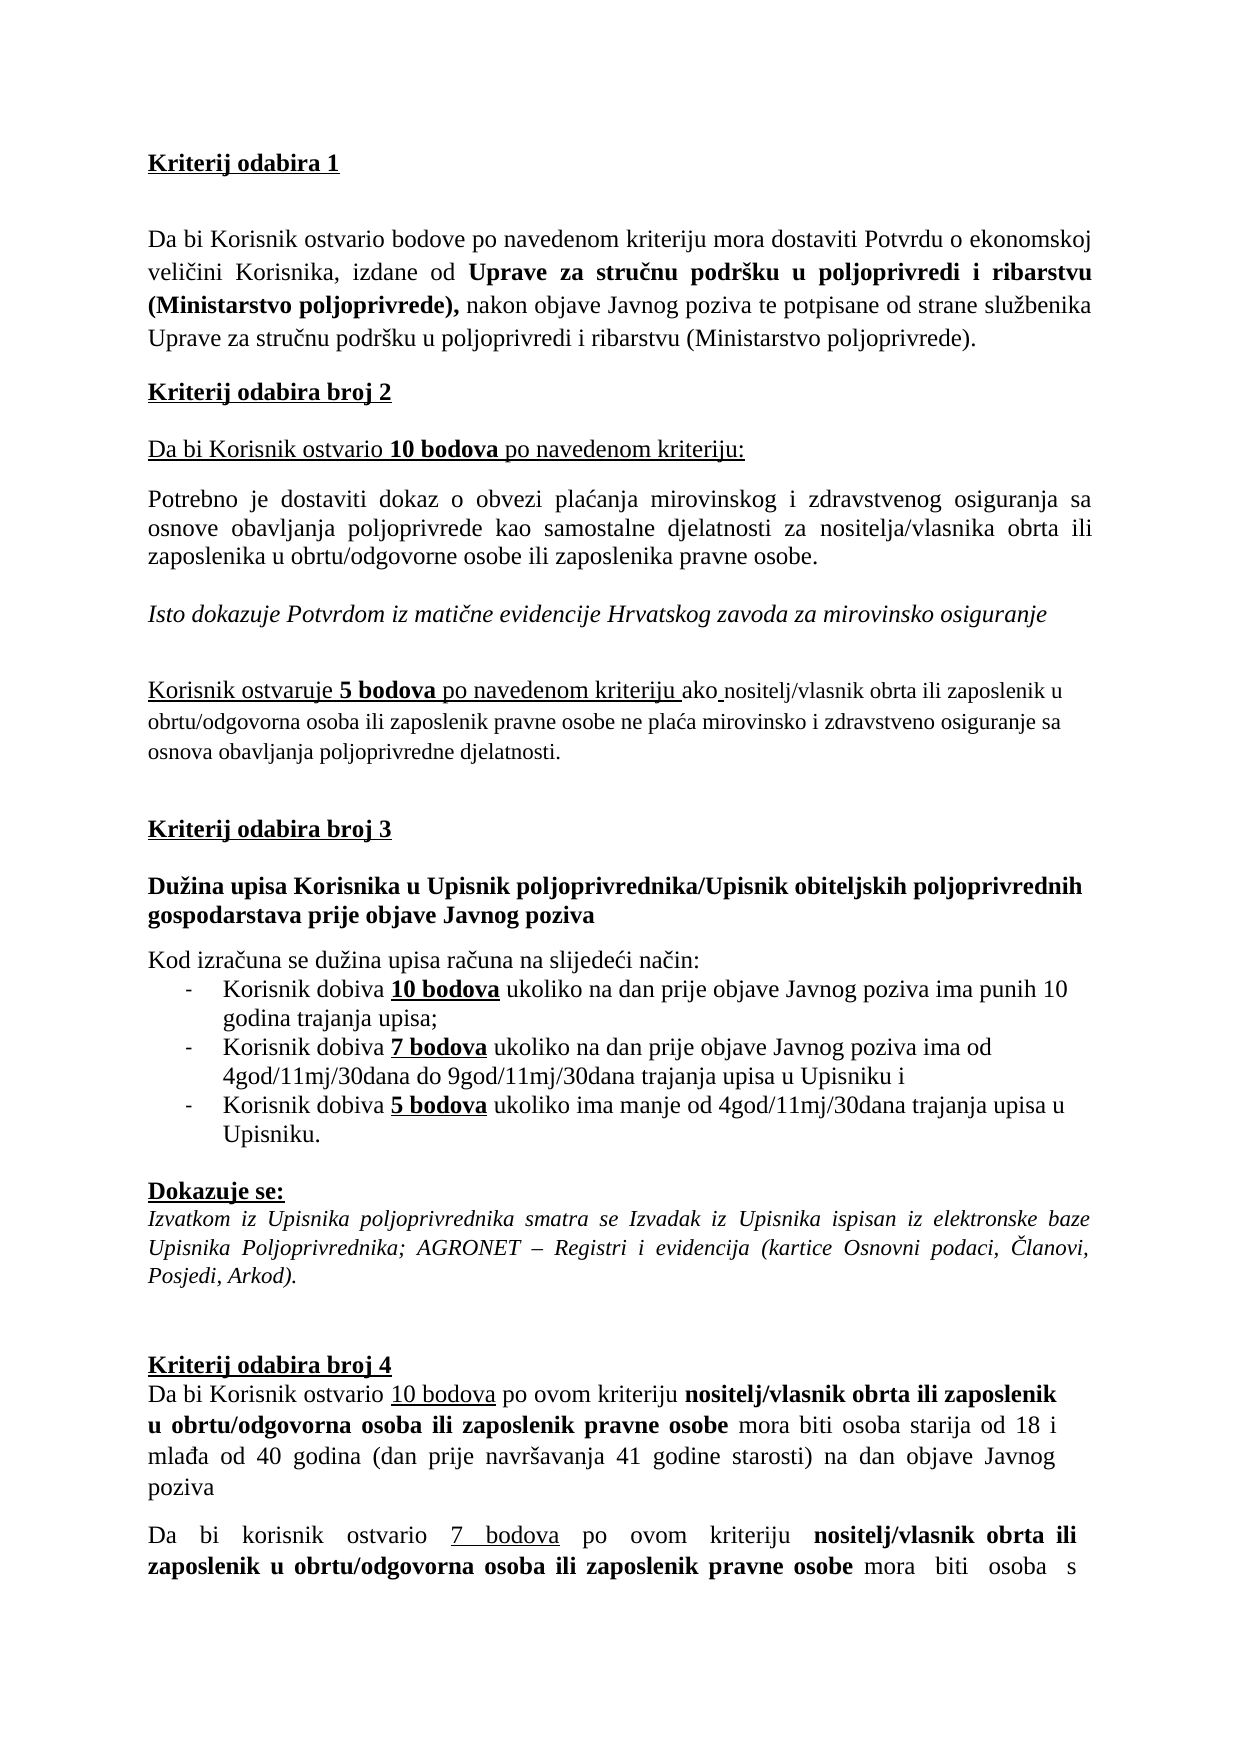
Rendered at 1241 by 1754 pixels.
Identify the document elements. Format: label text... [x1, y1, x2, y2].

list Korisnik dobiva 10 bodova ukoliko na dan prije objave Javnog poziva ima punih 10 godina trajanja upisa; [185, 974, 1093, 1032]
text Korisnik ostvaruje 5 bodova po navedenom kriteriju ako nositelj/vlasnik obrta ili zaposlenik u obrtu/odgovorna osoba ili zaposlenik pravne osobe ne plaća mirovinsko i zdravstveno osiguranje sa osnova obavljanja poljoprivredne djelatnosti. [148, 675, 1093, 764]
text Kriterij odabira broj 3 [148, 814, 1093, 843]
text Da bi Korisnik ostvario 10 bodova po ovom kriteriju nositelj/vlasnik obrta ili zaposlenik u obrtu/odgovorna osoba ili zaposlenik pravne osobe mora biti osoba starija od 18 i mlađa od 40 godina (dan prije navršavanja 41 godine starosti) na dan objave Javnog poziva [148, 1379, 1057, 1501]
text Kriterij odabira broj 4 [148, 1350, 1093, 1379]
list Korisnik dobiva 7 bodova ukoliko na dan prije objave Javnog poziva ima od 4god/11mj/30dana do 9god/11mj/30dana trajanja upisa u Upisniku i [185, 1032, 1093, 1090]
text Izvatkom iz Upisnika poljoprivrednika smatra se Izvadak iz Upisnika ispisan iz elektronske baze Upisnika Poljoprivrednika; AGRONET – Registri i evidencija (kartice Osnovni podaci, Članovi, Posjedi, Arkod). [148, 1205, 1093, 1288]
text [148, 1520, 1077, 1580]
text Kriterij odabira 1 [148, 148, 1093, 176]
text Isto dokazuje Potvrdom iz matične evidencije Hrvatskog zavoda za mirovinsko osiguranje [148, 599, 1093, 628]
text Kriterij odabira broj 2 [148, 377, 1093, 406]
text Da bi Korisnik ostvario bodove po navedenom kriteriju mora dostaviti Potvrdu o ekonomskoj veličini Korisnika, izdane od Uprave za stručnu podršku u poljoprivredi i ribarstvu (Ministarstvo poljoprivrede), nakon objave Javnog poziva te potpisane od strane službenika Uprave za stručnu podršku u poljoprivredi i ribarstvu (Ministarstvo poljoprivrede). [148, 224, 1093, 352]
text Kod izračuna se dužina upisa računa na slijedeći način: [148, 946, 1093, 974]
text Da bi Korisnik ostvario 10 bodova po navedenom kriteriju: [148, 434, 1093, 463]
list Korisnik dobiva 5 bodova ukoliko ima manje od 4god/11mj/30dana trajanja upisa u Upisniku. [185, 1090, 1093, 1148]
text Potrebno je dostaviti dokaz o obvezi plaćanja mirovinskog i zdravstvenog osiguranja sa osnove obavljanja poljoprivrede kao samostalne djelatnosti za nositelja/vlasnika obrta ili zaposlenika u obrtu/odgovorne osobe ili zaposlenika pravne osobe. [148, 484, 1093, 570]
text Dužina upisa Korisnika u Upisnik poljoprivrednika/Upisnik obiteljskih poljoprivrednih gospodarstava prije objave Javnog poziva [148, 871, 1093, 929]
text Dokazuje se: [148, 1176, 1093, 1205]
